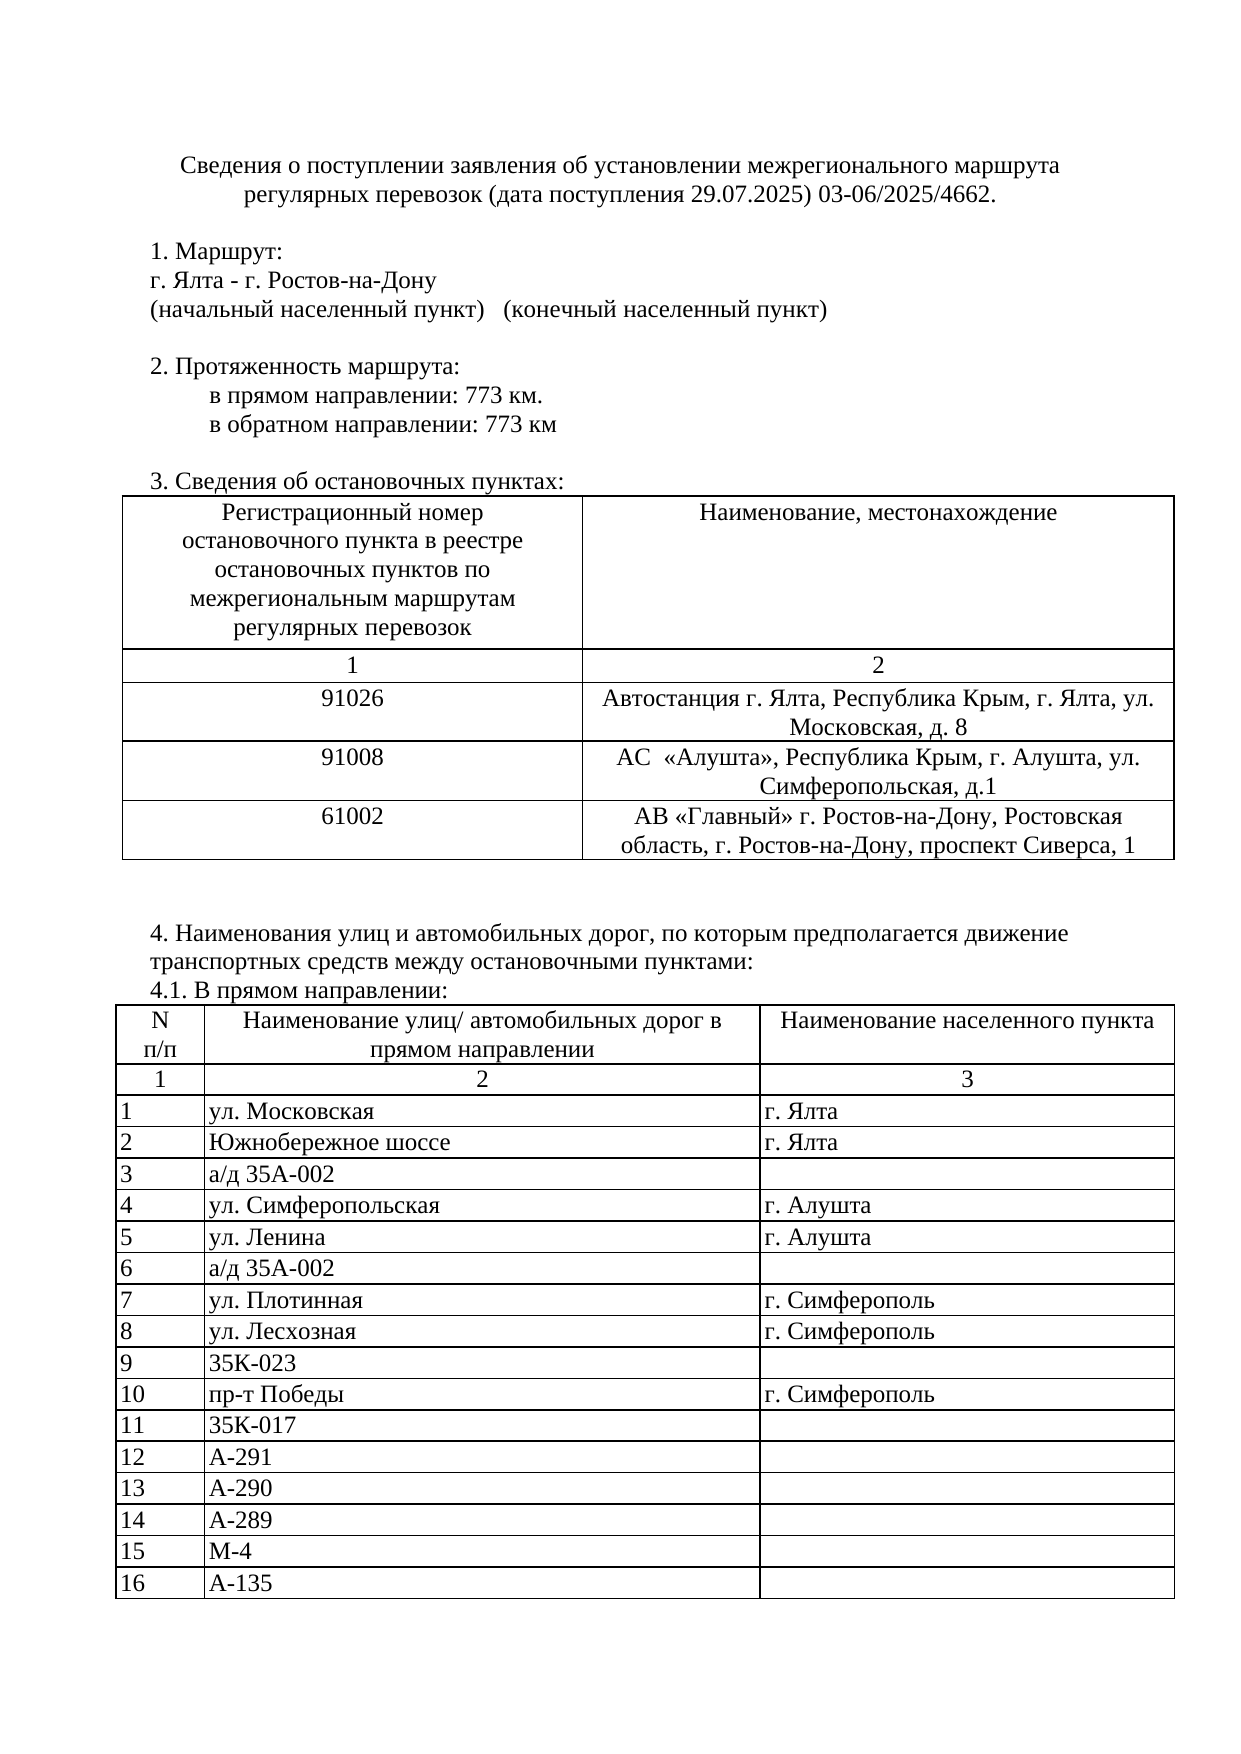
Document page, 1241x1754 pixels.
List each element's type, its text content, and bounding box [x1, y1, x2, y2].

table_cell ул. Симферопольская [205, 1190, 759, 1220]
text 2. Протяженность маршрута: [150, 351, 1090, 380]
table_cell А-290 [205, 1473, 759, 1503]
table_cell [761, 1159, 1174, 1189]
table_cell 12 [117, 1442, 204, 1472]
table_cell г. Симферополь [761, 1285, 1174, 1314]
table_cell 61002 [123, 801, 582, 858]
table_cell АВ «Главный» г. Ростов-на-Дону, Ростовская область, г. Ростов-на-Дону, проспект Сиверса, 1 [583, 801, 1173, 858]
table_header Наименование улиц/ автомобильных дорог в прямом направлении [205, 1006, 759, 1063]
table_cell 14 [117, 1505, 204, 1535]
table_cell 11 [117, 1411, 204, 1440]
table_cell [761, 1473, 1174, 1503]
table_cell А-135 [205, 1568, 759, 1598]
table_cell 4 [117, 1190, 204, 1220]
table_cell а/д 35А-002 [205, 1253, 759, 1283]
table_cell 1 [123, 650, 582, 681]
table_cell [761, 1253, 1174, 1283]
table_cell 2 [583, 650, 1173, 681]
table_cell г. Ялта [761, 1127, 1174, 1157]
table_cell 2 [205, 1065, 759, 1094]
table_cell г. Алушта [761, 1190, 1174, 1220]
table_header N п/п [117, 1006, 204, 1063]
table_cell А-289 [205, 1505, 759, 1535]
table_cell г. Ялта [761, 1096, 1174, 1126]
table_cell ул. Лесхозная [205, 1316, 759, 1346]
table_cell 35К-017 [205, 1411, 759, 1440]
table_cell 10 [117, 1379, 204, 1409]
table_cell [761, 1536, 1174, 1566]
table_cell [761, 1505, 1174, 1535]
table_cell ул. Московская [205, 1096, 759, 1126]
table_cell 3 [761, 1065, 1174, 1094]
table_cell 9 [117, 1348, 204, 1377]
table_cell г. Симферополь [761, 1316, 1174, 1346]
table_cell а/д 35А-002 [205, 1159, 759, 1189]
text 4. Наименования улиц и автомобильных дорог, по которым предполагается движение транспортных средств между остановочными пунктами: [150, 918, 1090, 975]
text 1. Маршрут: [150, 236, 1090, 265]
table_cell 13 [117, 1473, 204, 1503]
table_cell 15 [117, 1536, 204, 1566]
table_cell 16 [117, 1568, 204, 1598]
table_cell пр-т Победы [205, 1379, 759, 1409]
table_cell ул. Ленина [205, 1222, 759, 1252]
text 3. Сведения об остановочных пунктах: [150, 466, 1090, 495]
table_cell А-291 [205, 1442, 759, 1472]
table_cell [761, 1411, 1174, 1440]
table_cell г. Симферополь [761, 1379, 1174, 1409]
table_cell Автостанция г. Ялта, Республика Крым, г. Ялта, ул. Московская, д. 8 [583, 683, 1173, 740]
table_header Регистрационный номер остановочного пункта в реестре остановочных пунктов по межрегиональным маршрутам регулярных перевозок [123, 497, 582, 648]
table_cell 91026 [123, 683, 582, 740]
table_cell 1 [117, 1065, 204, 1094]
table_cell 1 [117, 1096, 204, 1126]
table_cell 3 [117, 1159, 204, 1189]
table_header Наименование, местонахождение [583, 497, 1173, 648]
text в прямом направлении: 773 км. [150, 380, 1090, 409]
text 4.1. В прямом направлении: [150, 975, 1090, 1004]
table_cell ул. Плотинная [205, 1285, 759, 1314]
table_cell 7 [117, 1285, 204, 1314]
text г. Ялта - г. Ростов-на-Дону [150, 265, 1090, 294]
table_header Наименование населенного пункта [761, 1006, 1174, 1063]
table_cell 35К-023 [205, 1348, 759, 1377]
table_cell 5 [117, 1222, 204, 1252]
table_cell 8 [117, 1316, 204, 1346]
table_cell [761, 1442, 1174, 1472]
table_cell АС «Алушта», Республика Крым, г. Алушта, ул. Симферопольская, д.1 [583, 742, 1173, 799]
text Сведения о поступлении заявления об установлении межрегионального маршрута регулярных перевозок (дата поступления 29.07.2025) 03-06/2025/4662. [150, 150, 1090, 207]
table_cell г. Алушта [761, 1222, 1174, 1252]
table_cell Южнобережное шоссе [205, 1127, 759, 1157]
table_cell 6 [117, 1253, 204, 1283]
table_cell [761, 1568, 1174, 1598]
table_cell 91008 [123, 742, 582, 799]
text в обратном направлении: 773 км [150, 409, 1090, 437]
table_cell [761, 1348, 1174, 1377]
table_cell М-4 [205, 1536, 759, 1566]
text (начальный населенный пункт) (конечный населенный пункт) [150, 294, 1090, 322]
table_cell 2 [117, 1127, 204, 1157]
